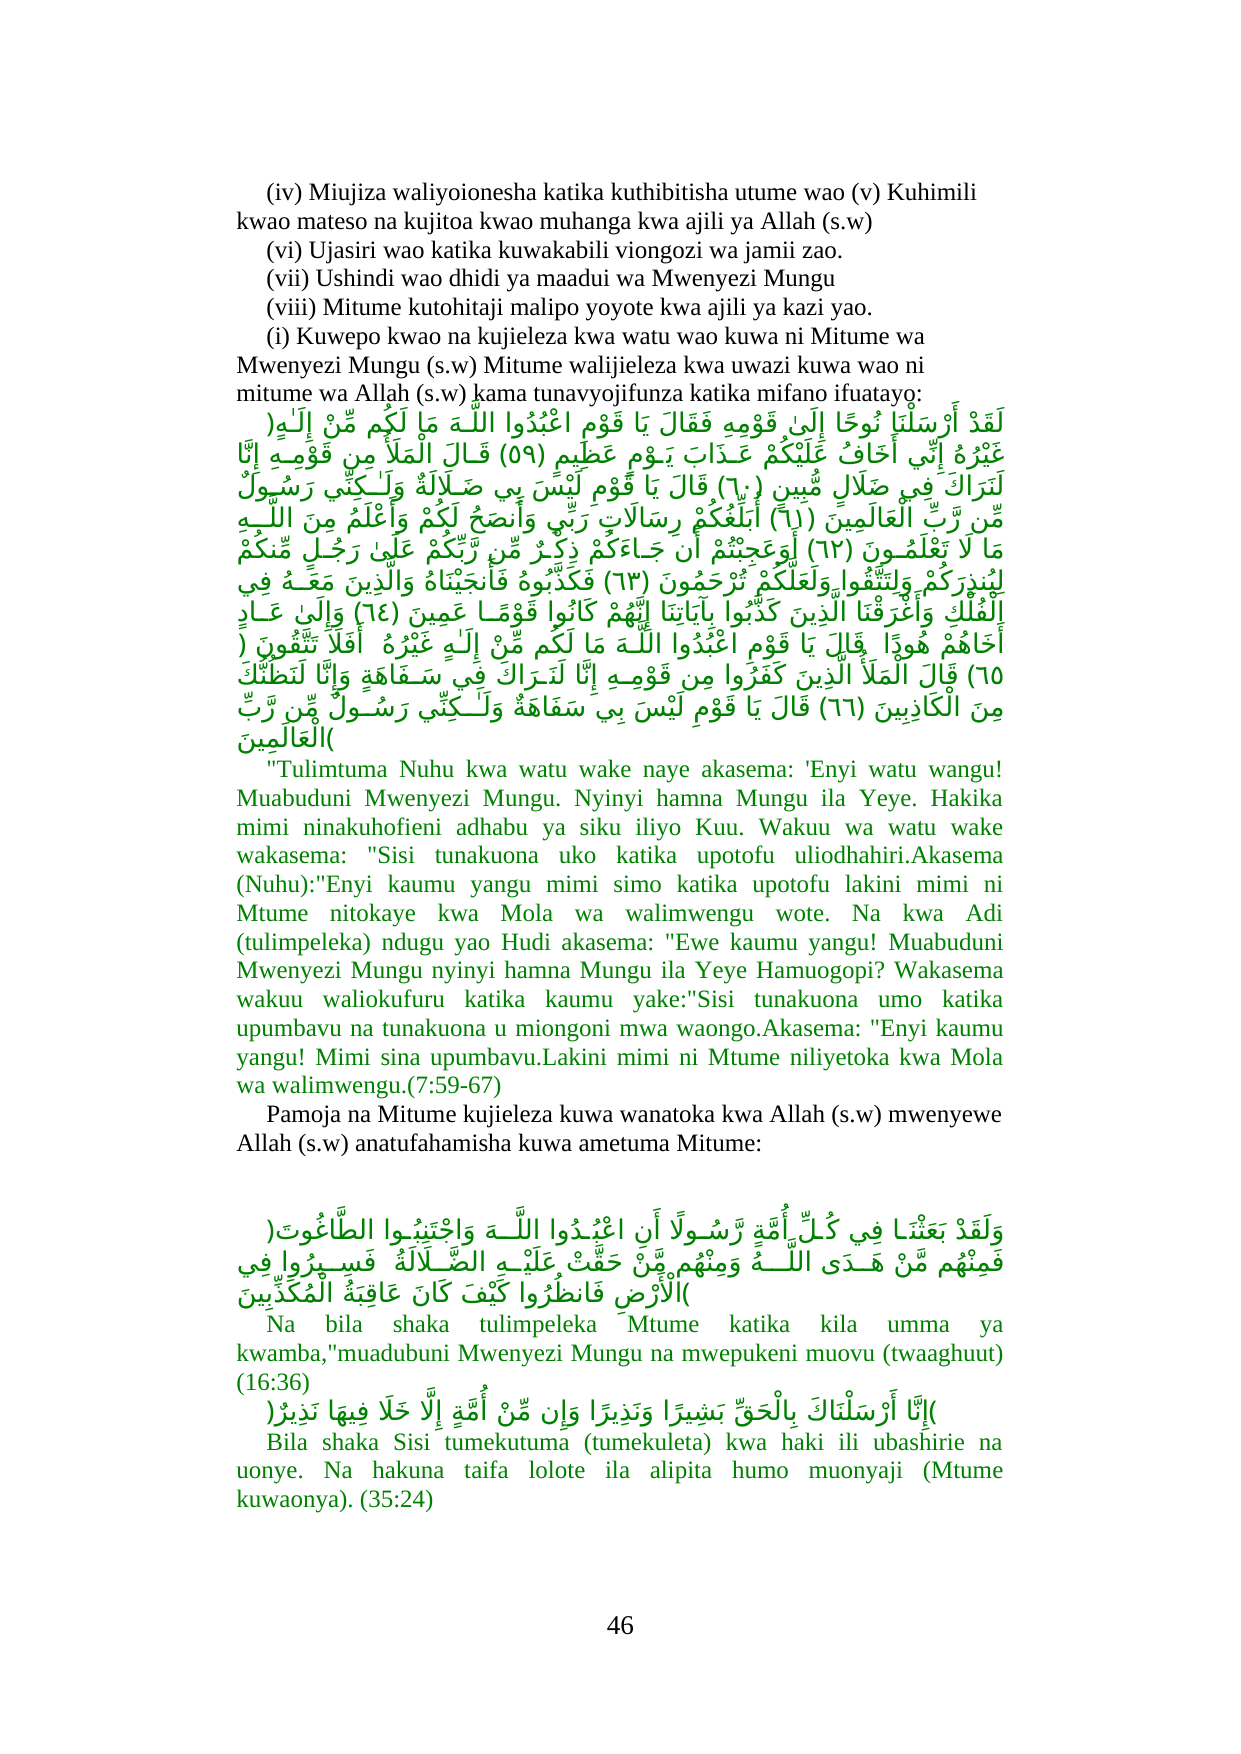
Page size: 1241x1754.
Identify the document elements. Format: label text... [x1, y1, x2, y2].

text Na bila shaka tulimpeleka Mtume katika kila umma ya kwamba,"muadubuni Mwenyezi Mungu na mwepukeni muovu (twaaghuut) (16:36) [236, 1309, 1004, 1395]
text Pamoja na Mitume kujieleza kuwa wanatoka kwa Allah (s.w) mwenyewe Allah (s.w) anatufahamisha kuwa ametuma Mitume: [236, 1099, 1004, 1157]
text (iv) Miujiza waliyoionesha katika kuthibitisha utume wao (v) Kuhimili kwao mateso na kujitoa kwao muhanga kwa ajili ya Allah (s.w) [236, 177, 1004, 235]
text (vii) Ushindi wao dhidi ya maadui wa Mwenyezi Mungu [236, 263, 1004, 292]
text "Tulimtuma Nuhu kwa watu wake naye akasema: 'Enyi watu wangu! Muabuduni Mwenyezi Mungu. Nyinyi hamna Mungu ila Yeye. Hakika mimi ninakuhofieni adhabu ya siku iliyo Kuu. Wakuu wa watu wake wakasema: "Sisi tunakuona uko katika upotofu uliodhahiri.Akasema (Nuhu):"Enyi kaumu yangu mimi simo katika upotofu lakini mimi ni Mtume nitokaye kwa Mola wa walimwengu wote. Na kwa Adi (tulimpeleka) ndugu yao Hudi akasema: "Ewe kaumu yangu! Muabuduni Mwenyezi Mungu nyinyi hamna Mungu ila Yeye Hamuogopi? Wakasema wakuu waliokufuru katika kaumu yake:"Sisi tunakuona umo katika upumbavu na tunakuona u miongoni mwa waongo.Akasema: "Enyi kaumu yangu! Mimi sina upumbavu.Lakini mimi ni Mtume niliyetoka kwa Mola wa walimwengu.(7:59-67) [236, 754, 1004, 1099]
text ﴿إِنَّا أَرْسَلْنَاكَ بِالْحَقِّ بَشِيرًا وَنَذِيرًا وَإِن مِّنْ أُمَّةٍ إِلَّا خَلَا فِيهَا نَذِيرٌ﴾ [236, 1395, 1004, 1427]
text ﴿وَلَقَدْ بَعَثْنَا فِي كُلِّ أُمَّةٍ رَّسُولًا أَنِ اعْبُدُوا اللَّـهَ وَاجْتَنِبُوا الطَّاغُوتَ فَمِنْهُم مَّنْ هَدَى اللَّـهُ وَمِنْهُم مَّنْ حَقَّتْ عَلَيْهِ الضَّلَالَةُ فَسِيرُوا فِي الْأَرْضِ فَانظُرُوا كَيْفَ كَانَ عَاقِبَةُ الْمُكَذِّبِينَ﴾ [236, 1214, 1004, 1309]
text (i) Kuwepo kwao na kujieleza kwa watu wao kuwa ni Mitume wa Mwenyezi Mungu (s.w) Mitume walijieleza kwa uwazi kuwa wao ni mitume wa Allah (s.w) kama tunavyojifunza katika mifano ifuatayo: [236, 321, 1004, 407]
text Bila shaka Sisi tumekutuma (tumekuleta) kwa haki ili ubashirie na uonye. Na hakuna taifa lolote ila alipita humo muonyaji (Mtume kuwaonya). (35:24) [236, 1427, 1004, 1513]
text (viii) Mitume kutohitaji malipo yoyote kwa ajili ya kazi yao. [236, 292, 1004, 321]
text ﴿لَقَدْ أَرْسَلْنَا نُوحًا إِلَىٰ قَوْمِهِ فَقَالَ يَا قَوْمِ اعْبُدُوا اللَّـهَ مَا لَكُم مِّنْ إِلَـٰهٍ غَيْرُهُ إِنِّي أَخَافُ عَلَيْكُمْ عَذَابَ يَوْمٍ عَظِيمٍ ﴿٥٩﴾ قَالَ الْمَلَأُ مِن قَوْمِهِ إِنَّا لَنَرَاكَ فِي ضَلَالٍ مُّبِينٍ ﴿٦٠﴾ قَالَ يَا قَوْمِ لَيْسَ بِي ضَلَالَةٌ وَلَـٰكِنِّي رَسُولٌ مِّن رَّبِّ الْعَالَمِينَ ﴿٦١﴾ أُبَلِّغُكُمْ رِسَالَاتِ رَبِّي وَأَنصَحُ لَكُمْ وَأَعْلَمُ مِنَ اللَّـهِ مَا لَا تَعْلَمُونَ ﴿٦٢﴾ أَوَعَجِبْتُمْ أَن جَاءَكُمْ ذِكْرٌ مِّن رَّبِّكُمْ عَلَىٰ رَجُلٍ مِّنكُمْ لِيُنذِرَكُمْ وَلِتَتَّقُوا وَلَعَلَّكُمْ تُرْحَمُونَ ﴿٦٣﴾ فَكَذَّبُوهُ فَأَنجَيْنَاهُ وَالَّذِينَ مَعَهُ فِي الْفُلْكِ وَأَغْرَقْنَا الَّذِينَ كَذَّبُوا بِآيَاتِنَا إِنَّهُمْ كَانُوا قَوْمًا عَمِينَ ﴿٦٤﴾ وَإِلَىٰ عَادٍ أَخَاهُمْ هُودًا قَالَ يَا قَوْمِ اعْبُدُوا اللَّـهَ مَا لَكُم مِّنْ إِلَـٰهٍ غَيْرُهُ أَفَلَا تَتَّقُونَ ﴿٦٥﴾ قَالَ الْمَلَأُ الَّذِينَ كَفَرُوا مِن قَوْمِهِ إِنَّا لَنَرَاكَ فِي سَفَاهَةٍ وَإِنَّا لَنَظُنُّكَ مِنَ الْكَاذِبِينَ ﴿٦٦﴾ قَالَ يَا قَوْمِ لَيْسَ بِي سَفَاهَةٌ وَلَـٰكِنِّي رَسُولٌ مِّن رَّبِّ الْعَالَمِينَ﴾ [236, 407, 1004, 754]
text (vi) Ujasiri wao katika kuwakabili viongozi wa jamii zao. [236, 235, 1004, 263]
